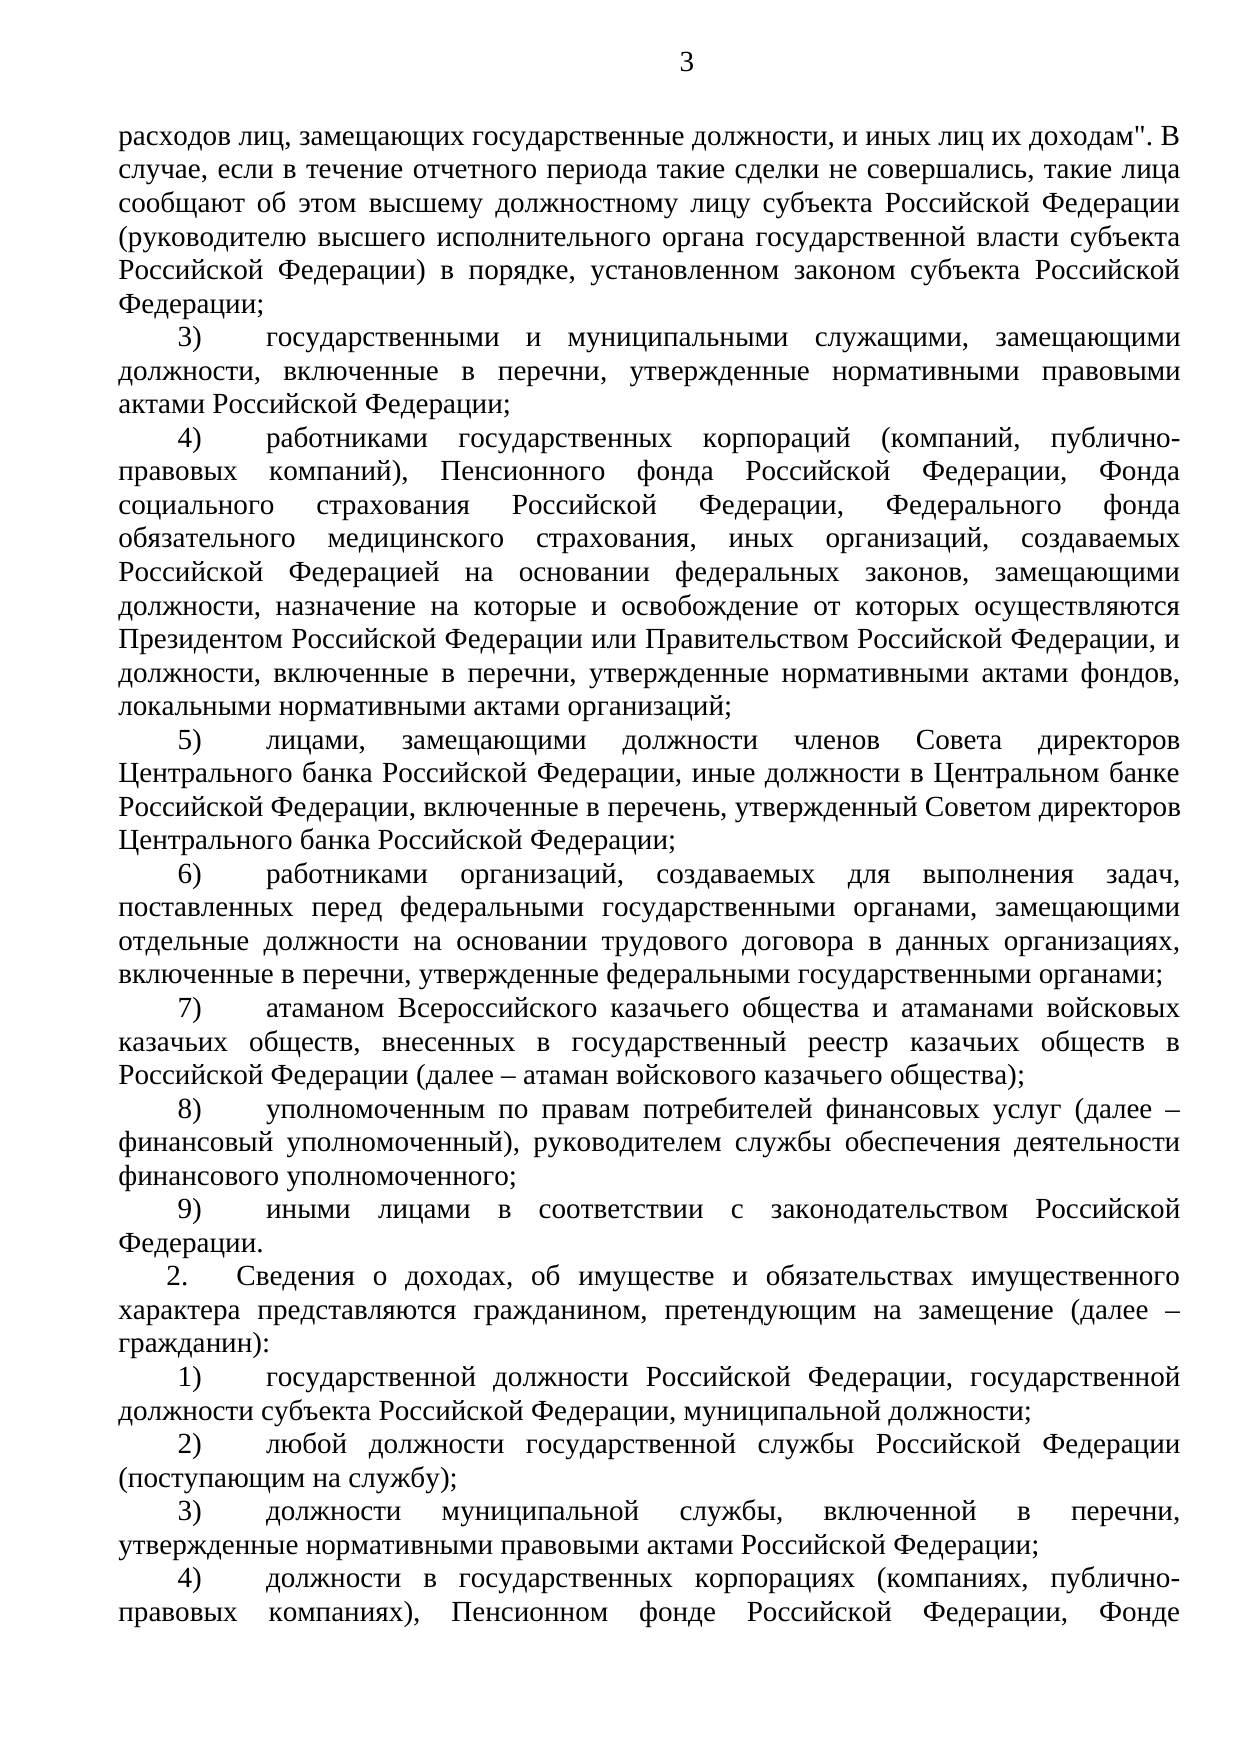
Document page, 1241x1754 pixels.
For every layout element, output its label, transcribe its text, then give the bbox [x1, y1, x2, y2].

list должности муниципальной службы, включенной в перечни, утвержденные нормативными правовыми актами Российской Федерации; [118, 1493, 1181, 1560]
list атаманом Всероссийского казачьего общества и атаманами войсковых казачьих обществ, внесенных в государственный реестр казачьих обществ в Российской Федерации (далее – атаман войскового казачьего общества); [118, 990, 1181, 1091]
list любой должности государственной службы Российской Федерации (поступающим на службу); [118, 1426, 1181, 1493]
list работниками организаций, создаваемых для выполнения задач, поставленных перед федеральными государственными органами, замещающими отдельные должности на основании трудового договора в данных организациях, включенные в перечни, утвержденные федеральными государственными органами; [118, 856, 1181, 990]
list государственной должности Российской Федерации, государственной должности субъекта Российской Федерации, муниципальной должности; [118, 1359, 1181, 1426]
list государственными и муниципальными служащими, замещающими должности, включенные в перечни, утвержденные нормативными правовыми актами Российской Федерации; [118, 319, 1181, 420]
list лицами, замещающими должности членов Совета директоров Центрального банка Российской Федерации, иные должности в Центральном банке Российской Федерации, включенные в перечень, утвержденный Советом директоров Центрального банка Российской Федерации; [118, 722, 1181, 856]
list уполномоченным по правам потребителей финансовых услуг (далее – финансовый уполномоченный), руководителем службы обеспечения деятельности финансового уполномоченного; [118, 1091, 1181, 1191]
list Сведения о доходах, об имуществе и обязательствах имущественного характера представляются гражданином, претендующим на замещение (далее – гражданин): [118, 1258, 1181, 1359]
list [118, 1560, 1181, 1627]
list работниками государственных корпораций (компаний, публично-правовых компаний), Пенсионного фонда Российской Федерации, Фонда социального страхования Российской Федерации, Федерального фонда обязательного медицинского страхования, иных организаций, создаваемых Российской Федерацией на основании федеральных законов, замещающими должности, назначение на которые и освобождение от которых осуществляются Президентом Российской Федерации или Правительством Российской Федерации, и должности, включенные в перечни, утвержденные нормативными актами фондов, локальными нормативными актами организаций; [118, 420, 1181, 722]
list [118, 118, 1181, 319]
list иными лицами в соответствии с законодательством Российской Федерации. [118, 1191, 1181, 1258]
